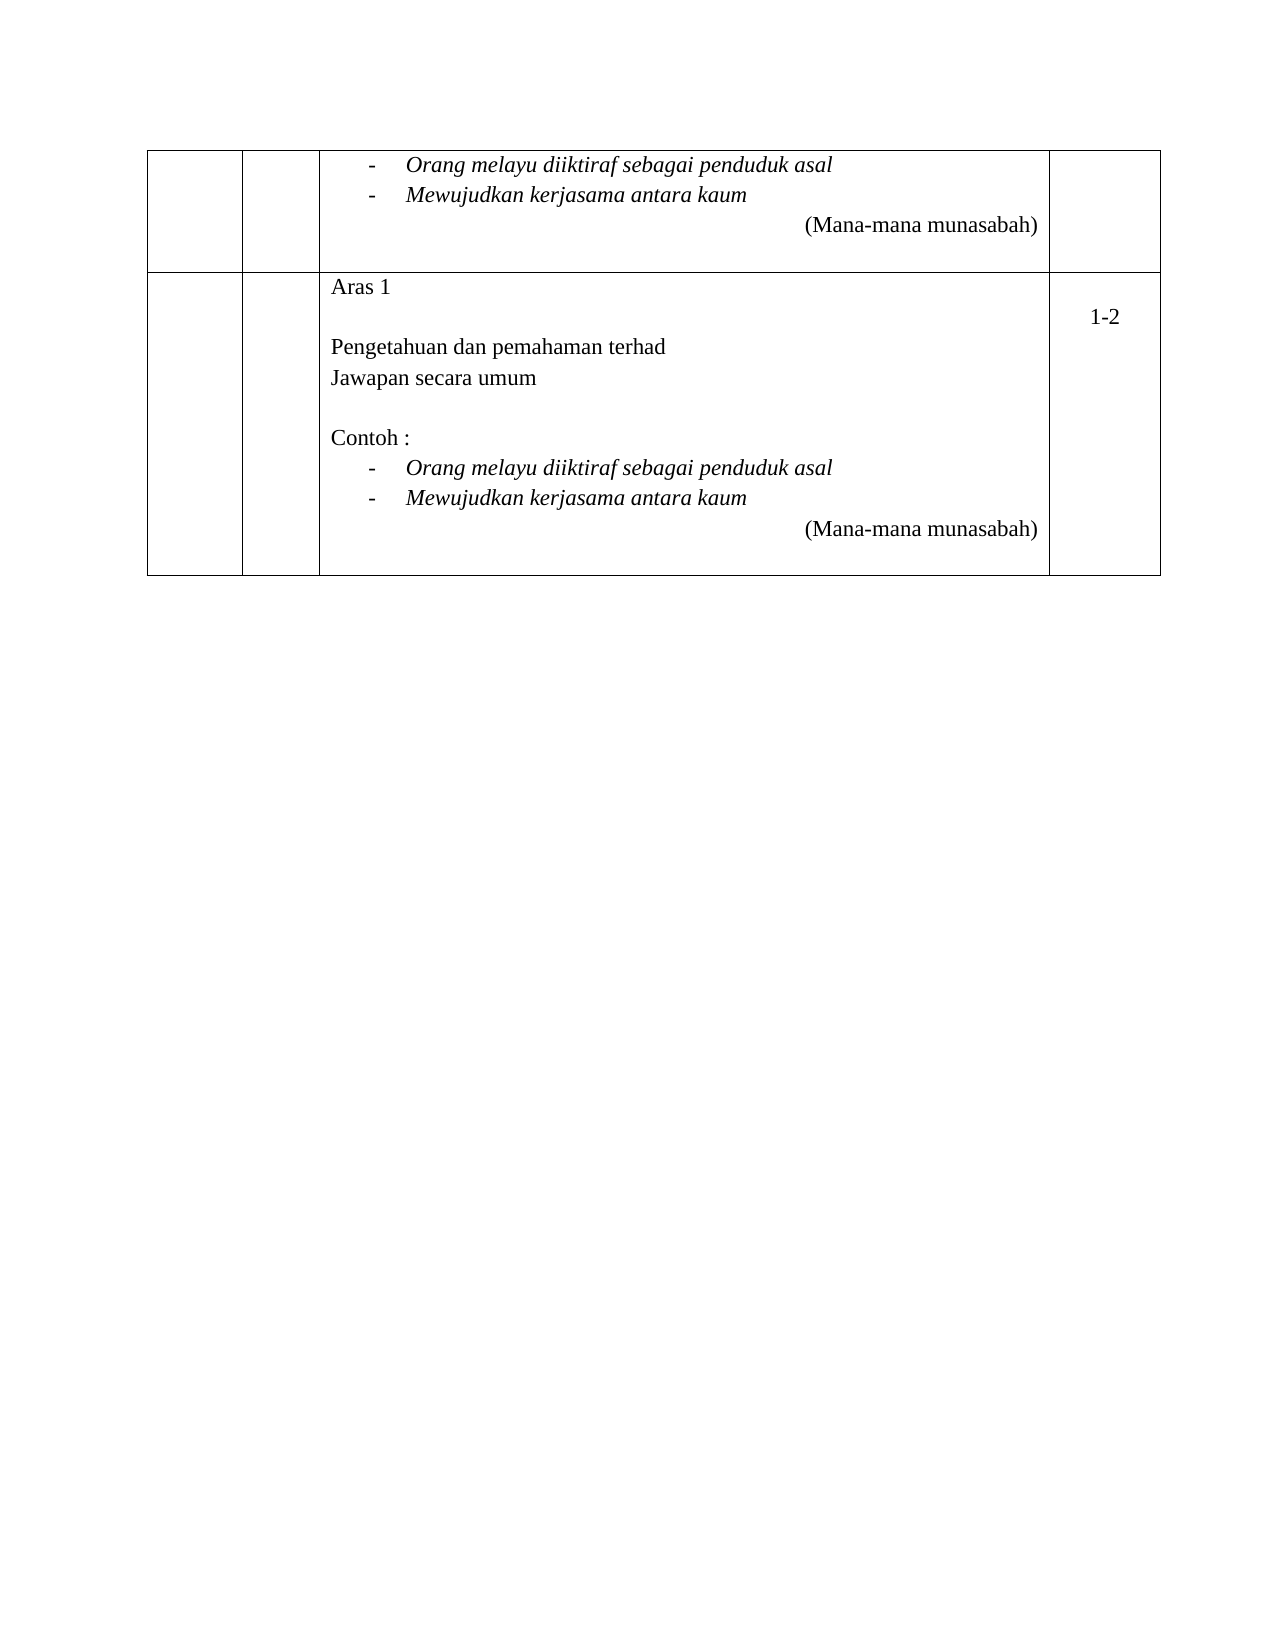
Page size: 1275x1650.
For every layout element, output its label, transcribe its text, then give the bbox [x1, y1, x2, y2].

table_cell [148, 151, 242, 272]
table_cell Aras 1 Pengetahuan dan pemahaman terhad Jawapan secara umum Contoh : Orang melayu diiktiraf sebagai penduduk asal Mewujudkan kerjasama antara kaum (Mana-mana munasabah) [320, 273, 1049, 575]
table_cell 1-2 [1050, 273, 1160, 575]
table_cell [243, 273, 319, 575]
table_cell [243, 151, 319, 272]
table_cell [320, 151, 1049, 272]
table_cell [148, 273, 242, 575]
table_cell [1050, 151, 1160, 272]
